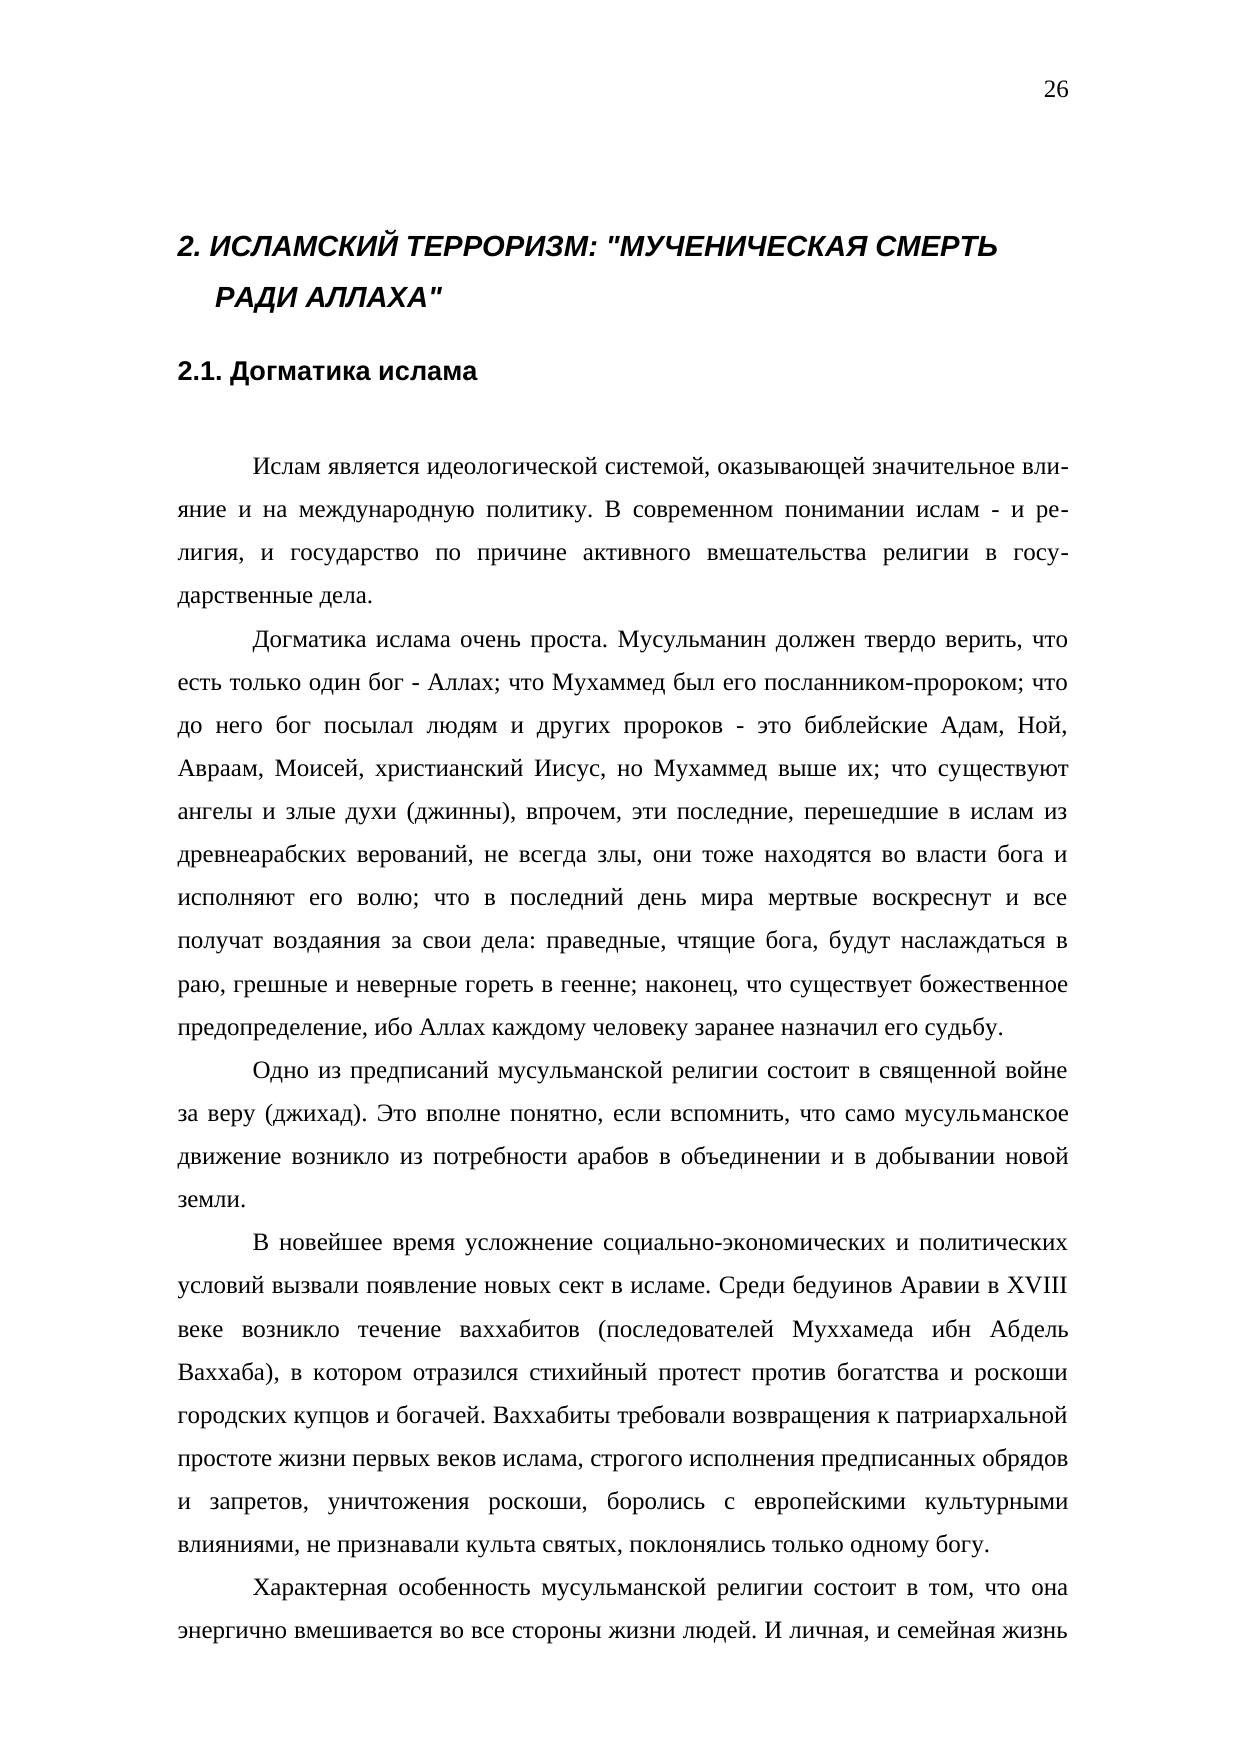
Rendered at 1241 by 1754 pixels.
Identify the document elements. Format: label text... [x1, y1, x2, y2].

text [177, 1572, 1069, 1644]
subtitle 2. ИСЛАМСКИЙ ТЕРРОРИЗМ: "МУЧЕНИЧЕСКАЯ СМЕРТЬ РАДИ АЛЛАХА" [177, 229, 1069, 313]
text Одно из предписаний мусульманской религии состоит в священной войне за веру (джихад). Это вполне понятно, если вспомнить, что само мусульманское движение возникло из потребности арабов в объединении и в добывании новой земли. [177, 1055, 1069, 1213]
subtitle 2.1. Догматика ислама [177, 355, 1069, 386]
text Ислам является идеологической системой, оказывающей значительное влияние и на международную политику. В современном понимании ислам - и религия, и государство по причине активного вмешательства религии в государственные дела. [177, 451, 1069, 609]
text Догматика ислама очень проста. Мусульманин должен твердо верить, что есть только один бог - Аллах; что Мухаммед был его посланником-пророком; что до него бог посылал людям и других пророков - это библейские Адам, Ной, Авраам, Моисей, христианский Иисус, но Мухаммед выше их; что существуют ангелы и злые духи (джинны), впрочем, эти последние, перешедшие в ислам из древнеарабских верований, не всегда злы, они тоже находятся во власти бога и исполняют его волю; что в последний день мира мертвые воскреснут и все получат воздаяния за свои дела: праведные, чтящие бога, будут наслаждаться в раю, грешные и неверные гореть в геенне; наконец, что существует божественное предопределение, ибо Аллах каждому человеку заранее назначил его судьбу. [177, 624, 1069, 1041]
text В новейшее время усложнение социально-экономических и политических условий вызвали появление новых сект в исламе. Среди бедуинов Аравии в XVIII веке возникло течение ваххабитов (последователей Муххамеда ибн Абдель Ваххаба), в котором отразился стихийный протест против богатства и роскоши городских купцов и богачей. Ваххабиты требовали возвращения к патриархальной простоте жизни первых веков ислама, строгого исполнения предписанных обрядов и запретов, уничтожения роскоши, боролись с европейскими культурными влияниями, не признавали культа святых, поклонялись только одному богу. [177, 1227, 1069, 1558]
